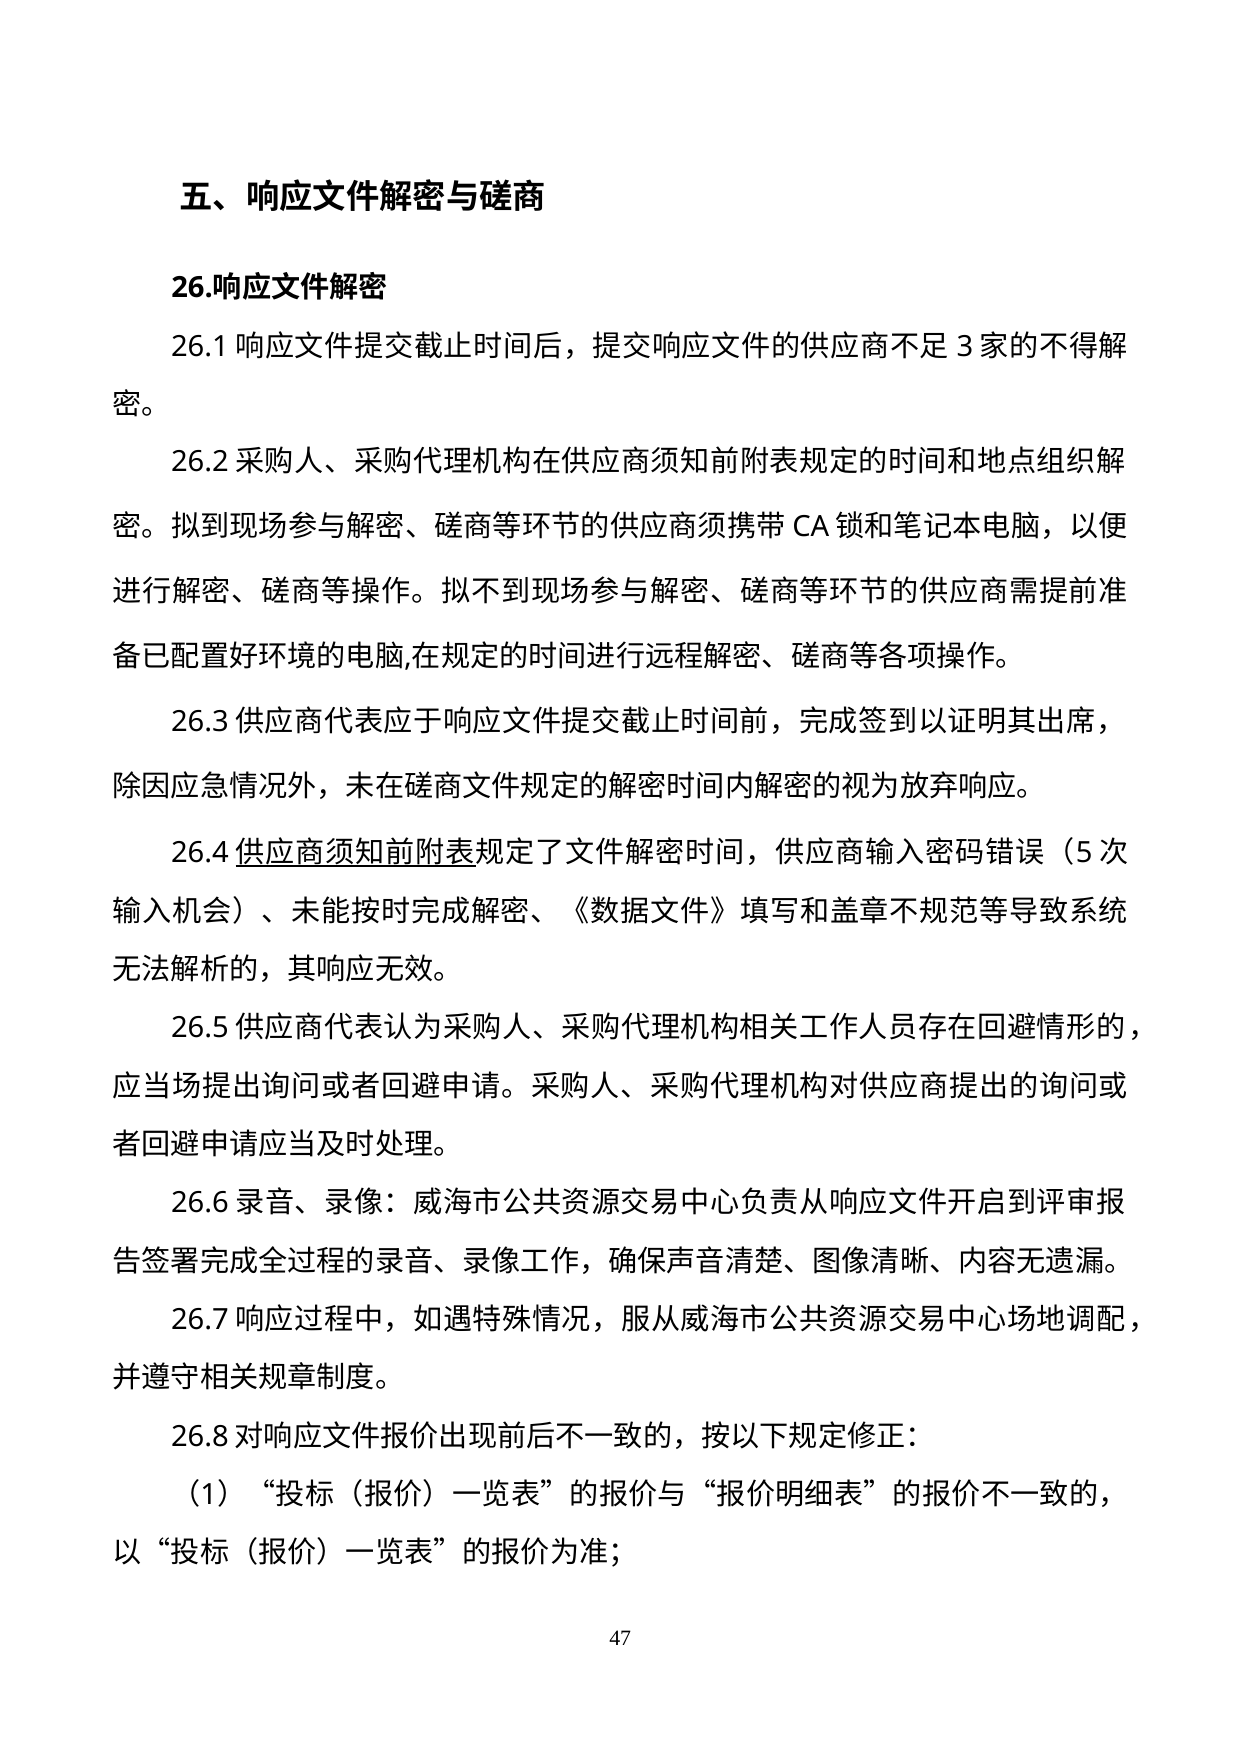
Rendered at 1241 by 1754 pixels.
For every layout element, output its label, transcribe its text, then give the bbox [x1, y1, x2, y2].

text 26.8对响应文件报价出现前后不一致的，按以下规定修正： [112, 1399, 1128, 1458]
text 26.6录音、录像：威海市公共资源交易中心负责从响应文件开启到评审报告签署完成全过程的录音、录像工作，确保声音清楚、图像清晰、内容无遗漏。 [112, 1166, 1128, 1283]
text 26.1响应文件提交截止时间后，提交响应文件的供应商不足3家的不得解密。 [112, 309, 1128, 426]
text 26.响应文件解密 [112, 251, 1128, 309]
text 26.2采购人、采购代理机构在供应商须知前附表规定的时间和地点组织解密。拟到现场参与解密、磋商等环节的供应商须携带CA锁和笔记本电脑，以便进行解密、磋商等操作。拟不到现场参与解密、磋商等环节的供应商需提前准备已配置好环境的电脑,在规定的时间进行远程解密、磋商等各项操作。 [112, 426, 1128, 686]
text 26.4供应商须知前附表规定了文件解密时间，供应商输入密码错误（5次输入机会）、未能按时完成解密、《数据文件》填写和盖章不规范等导致系统无法解析的，其响应无效。 [112, 816, 1128, 991]
text （1）“投标（报价）一览表”的报价与“报价明细表”的报价不一致的，以“投标（报价）一览表”的报价为准； [112, 1458, 1128, 1574]
text 26.5供应商代表认为采购人、采购代理机构相关工作人员存在回避情形的，应当场提出询问或者回避申请。采购人、采购代理机构对供应商提出的询问或者回避申请应当及时处理。 [112, 991, 1128, 1166]
subtitle 五、响应文件解密与磋商 [112, 162, 1128, 227]
text 26.3供应商代表应于响应文件提交截止时间前，完成签到以证明其出席，除因应急情况外，未在磋商文件规定的解密时间内解密的视为放弃响应。 [112, 686, 1128, 816]
text 26.7响应过程中，如遇特殊情况，服从威海市公共资源交易中心场地调配，并遵守相关规章制度。 [112, 1283, 1128, 1399]
